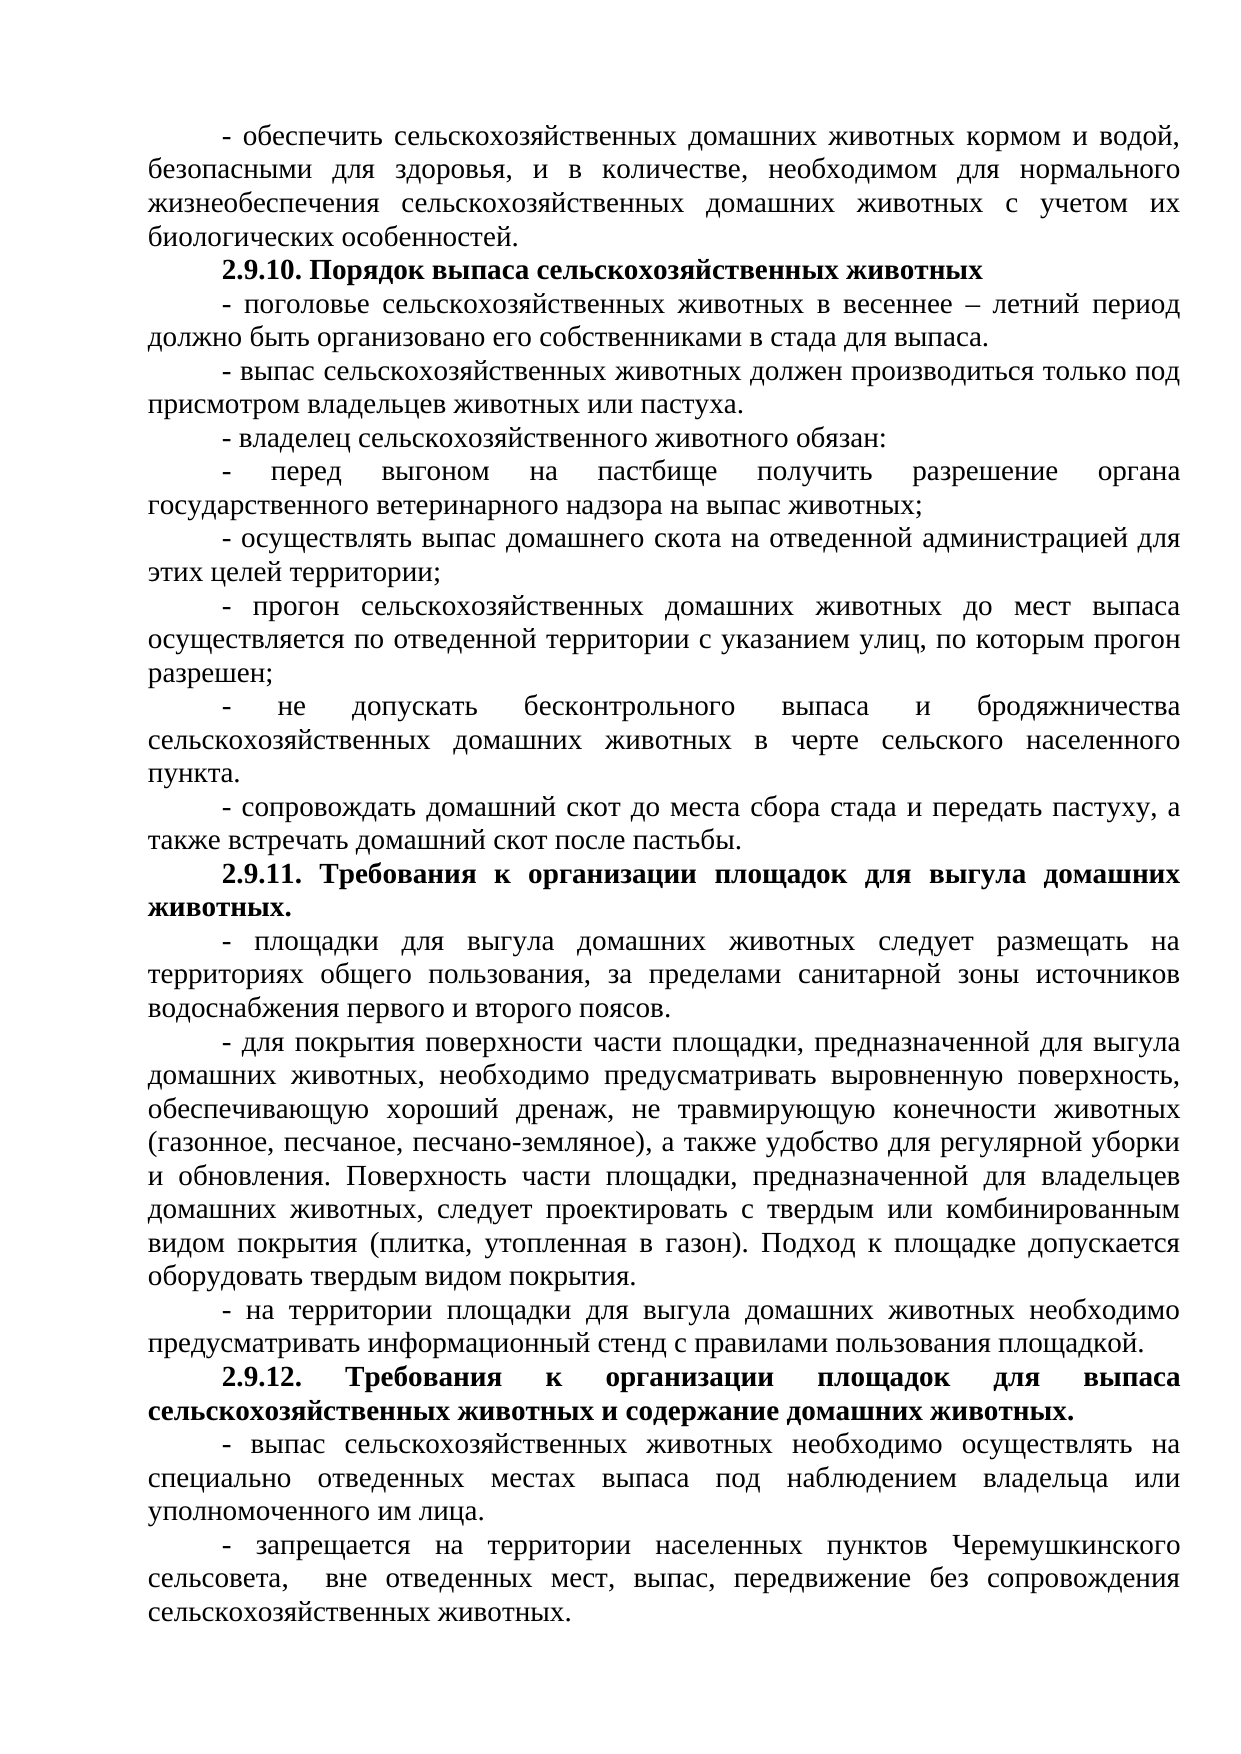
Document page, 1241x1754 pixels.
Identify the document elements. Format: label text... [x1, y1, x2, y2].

text - поголовье сельскохозяйственных животных в весеннее – летний период должно быть организовано его собственниками в стада для выпаса. [148, 286, 1181, 353]
text 2.9.11. Требования к организации площадок для выгула домашних животных. [148, 856, 1181, 923]
text - не допускать бесконтрольного выпаса и бродяжничества сельскохозяйственных домашних животных в черте сельского населенного пункта. [148, 688, 1181, 789]
text - обеспечить сельскохозяйственных домашних животных кормом и водой, безопасными для здоровья, и в количестве, необходимом для нормального жизнеобеспечения сельскохозяйственных домашних животных с учетом их биологических особенностей. [148, 118, 1181, 252]
text - для покрытия поверхности части площадки, предназначенной для выгула домашних животных, необходимо предусматривать выровненную поверхность, обеспечивающую хороший дренаж, не травмирующую конечности животных (газонное, песчаное, песчано-земляное), а также удобство для регулярной уборки и обновления. Поверхность части площадки, предназначенной для владельцев домашних животных, следует проектировать с твердым или комбинированным видом покрытия (плитка, утопленная в газон). Подход к площадке допускается оборудовать твердым видом покрытия. [148, 1024, 1181, 1292]
text - сопровождать домашний скот до места сбора стада и передать пастуху, а также встречать домашний скот после пастьбы. [148, 789, 1181, 856]
text - площадки для выгула домашних животных следует размещать на территориях общего пользования, за пределами санитарной зоны источников водоснабжения первого и второго поясов. [148, 923, 1181, 1024]
text - прогон сельскохозяйственных домашних животных до мест выпаса осуществляется по отведенной территории с указанием улиц, по которым прогон разрешен; [148, 588, 1181, 688]
text - запрещается на территории населенных пунктов Черемушкинского сельсовета, вне отведенных мест, выпас, передвижение без сопровождения сельскохозяйственных животных. [148, 1527, 1181, 1627]
text - выпас сельскохозяйственных животных должен производиться только под присмотром владельцев животных или пастуха. [148, 353, 1181, 420]
text 2.9.10. Порядок выпаса сельскохозяйственных животных [148, 252, 1181, 286]
text - осуществлять выпас домашнего скота на отведенной администрацией для этих целей территории; [148, 521, 1181, 588]
text - на территории площадки для выгула домашних животных необходимо предусматривать информационный стенд с правилами пользования площадкой. [148, 1292, 1181, 1359]
text - владелец сельскохозяйственного животного обязан: [148, 420, 1181, 453]
text - выпас сельскохозяйственных животных необходимо осуществлять на специально отведенных местах выпаса под наблюдением владельца или уполномоченного им лица. [148, 1426, 1181, 1527]
text - перед выгоном на пастбище получить разрешение органа государственного ветеринарного надзора на выпас животных; [148, 453, 1181, 521]
text 2.9.12. Требования к организации площадок для выпаса сельскохозяйственных животных и содержание домашних животных. [148, 1359, 1181, 1426]
